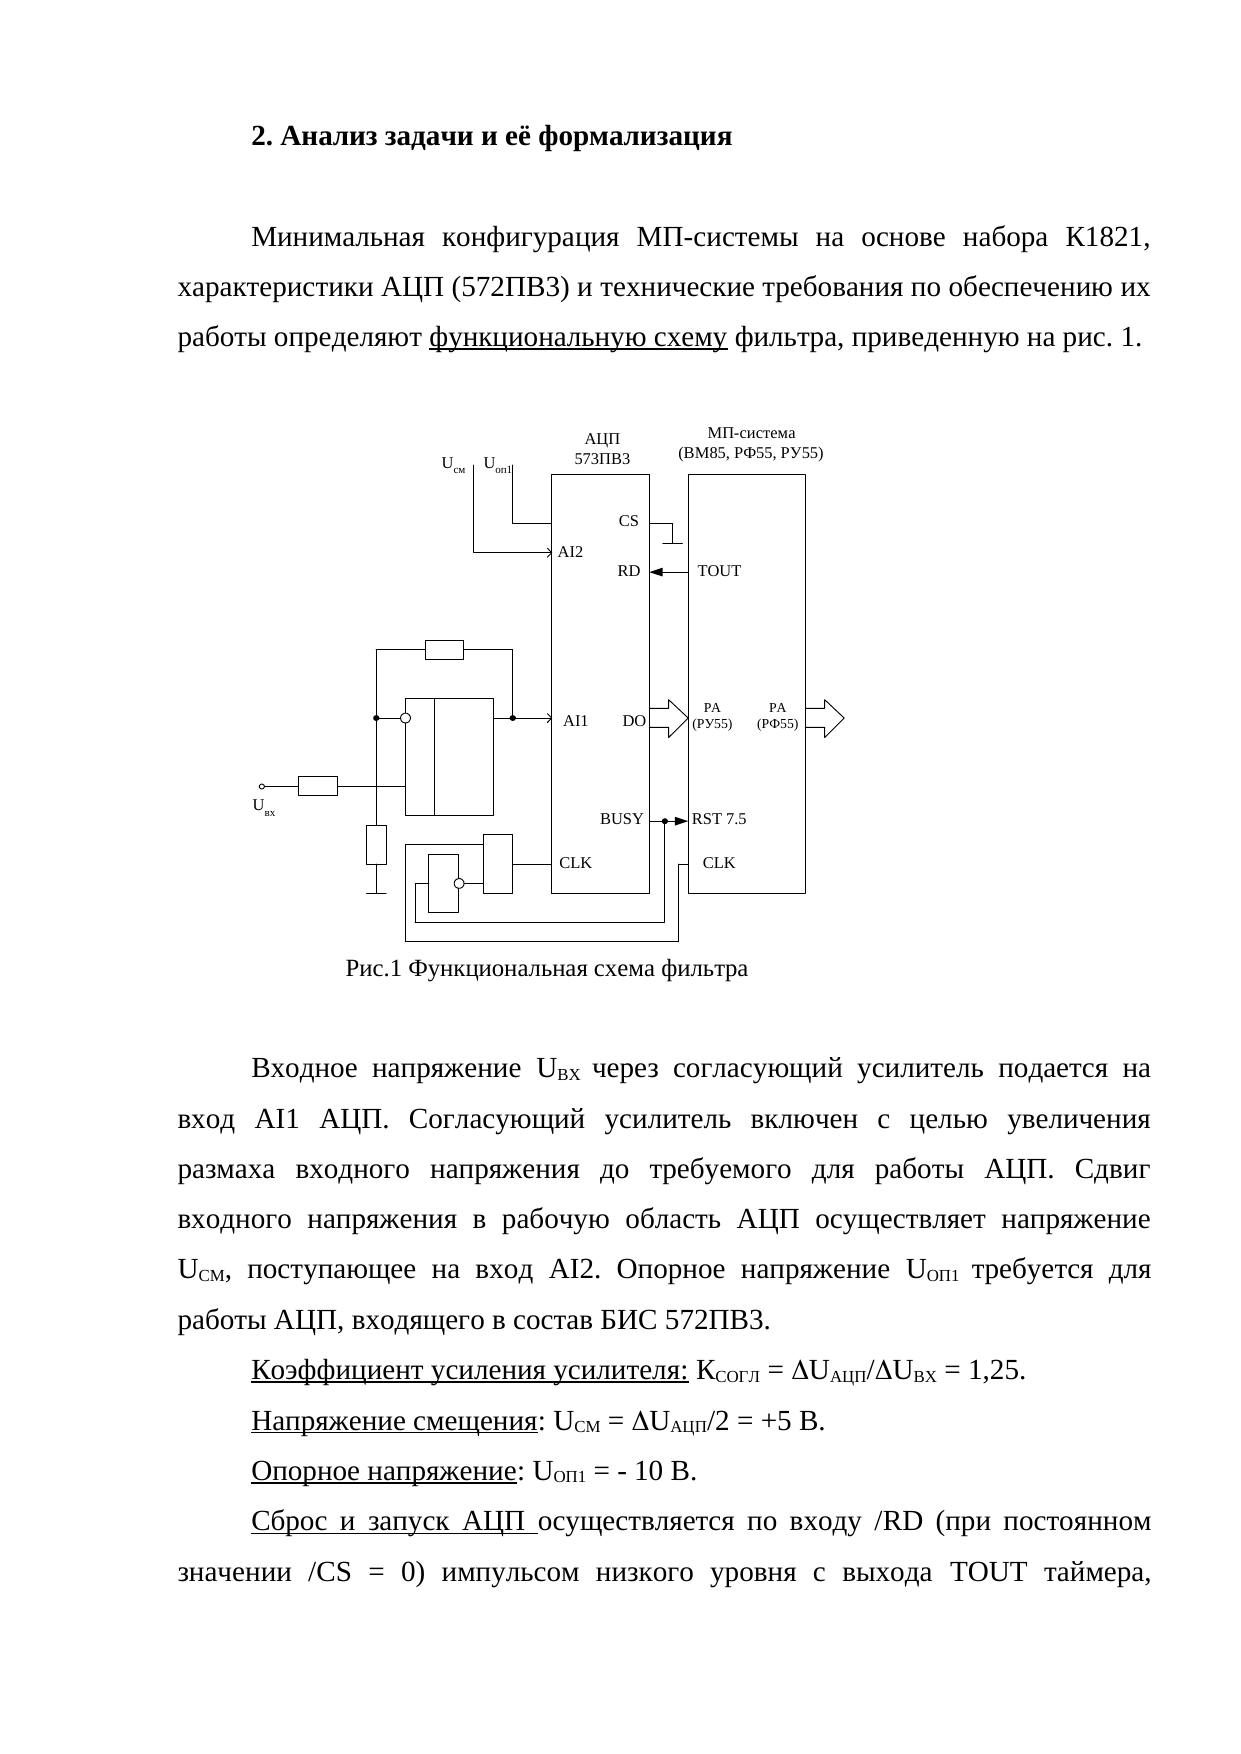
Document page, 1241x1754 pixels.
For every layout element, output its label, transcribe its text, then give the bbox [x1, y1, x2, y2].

text Напряжение смещения: UСМ = UАЦП/2 = +5 В. [177, 1403, 1152, 1436]
text Минимальная конфигурация МП-системы на основе набора К1821, характеристики АЦП (572ПВ3) и технические требования по обеспечению их работы определяют функциональную схему фильтра, приведенную на рис. 1. [177, 219, 1152, 353]
text 2. Анализ задачи и её формализация [177, 118, 1152, 152]
text Входное напряжение UВХ через согласующий усилитель подается на вход AI1 АЦП. Согласующий усилитель включен с целью увеличения размаха входного напряжения до требуемого для работы АЦП. Сдвиг входного напряжения в рабочую область АЦП осуществляет напряжение UCМ, поступающее на вход AI2. Опорное напряжение UОП1 требуется для работы АЦП, входящего в состав БИС 572ПВ3. [177, 1050, 1152, 1336]
text Коэффициент усиления усилителя: КСОГЛ = UАЦП/UВХ = 1,25. [177, 1352, 1152, 1386]
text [177, 1503, 1152, 1587]
text Опорное напряжение: UОП1 = - 10 В. [177, 1453, 1152, 1487]
